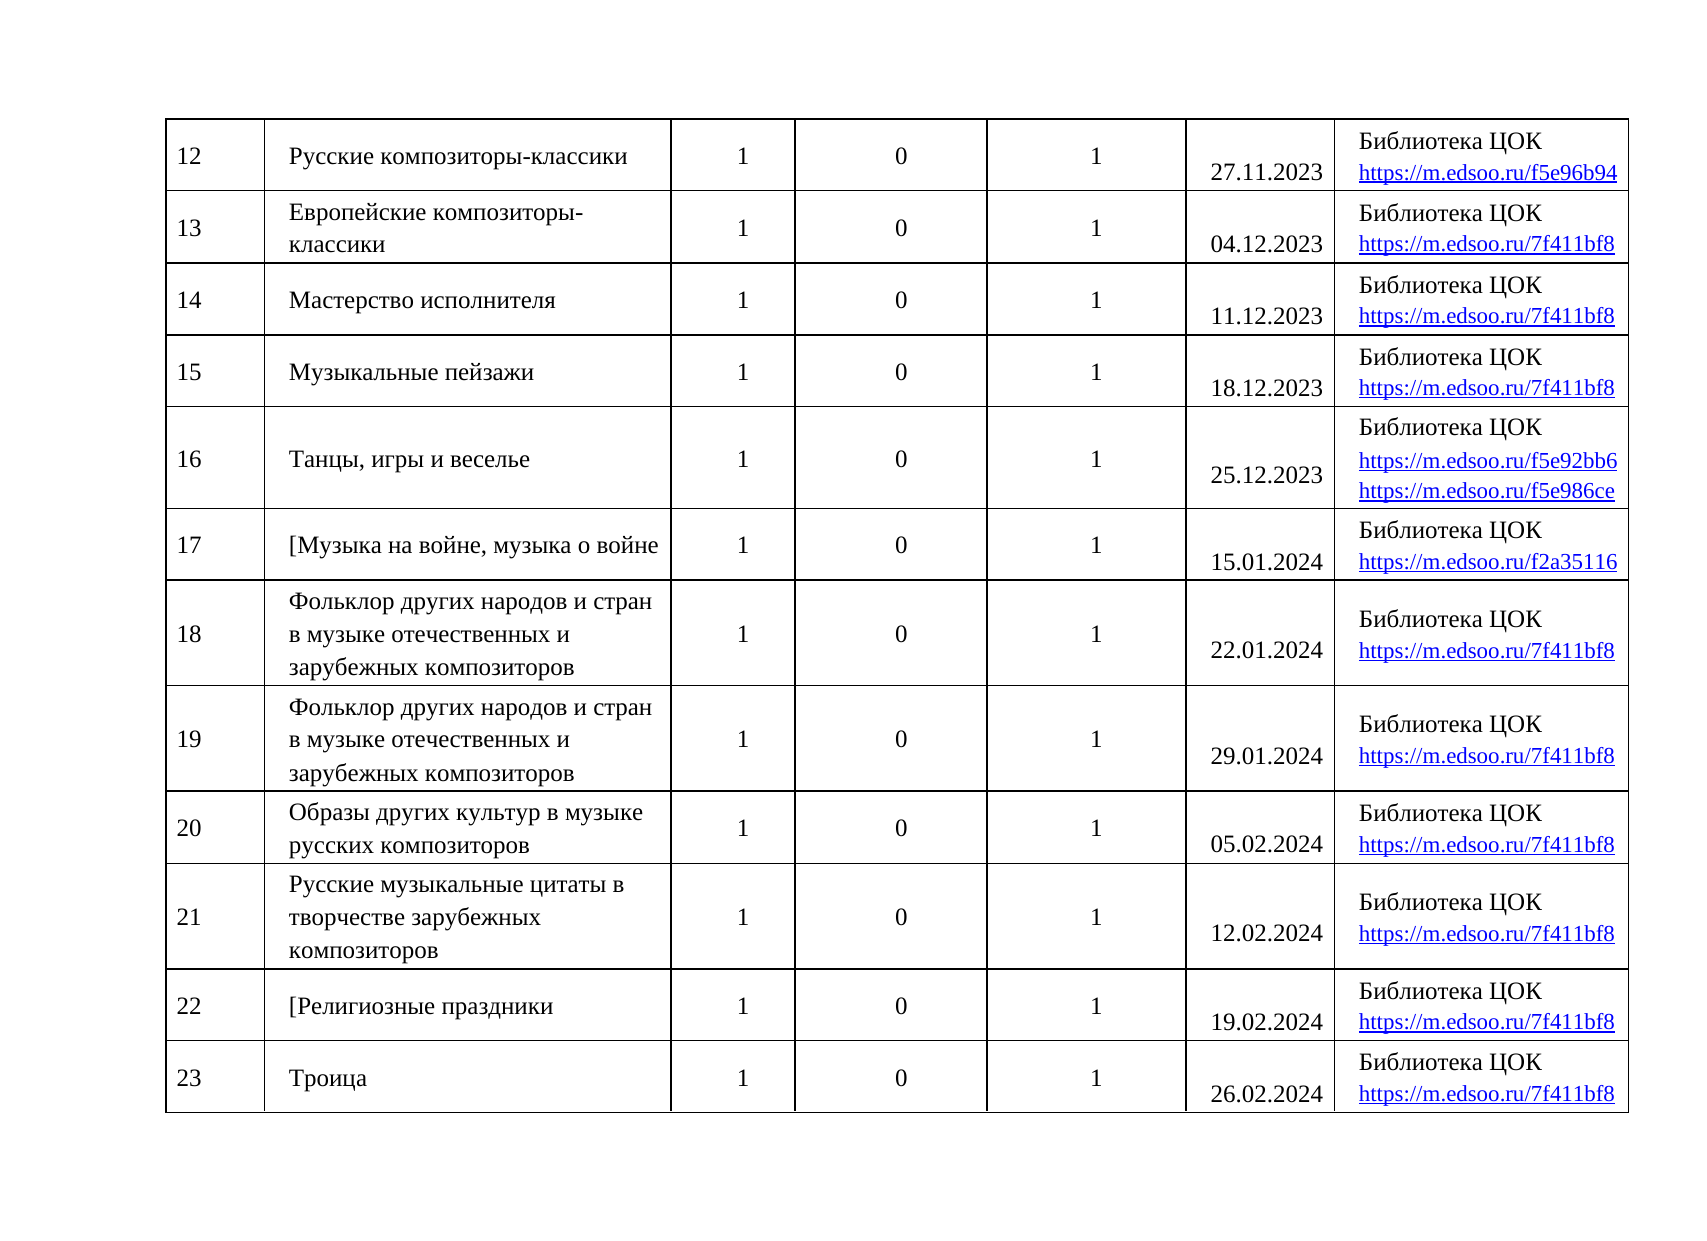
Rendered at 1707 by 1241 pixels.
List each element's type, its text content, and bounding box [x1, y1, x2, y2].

table_cell 27.11.2023 [1187, 120, 1334, 190]
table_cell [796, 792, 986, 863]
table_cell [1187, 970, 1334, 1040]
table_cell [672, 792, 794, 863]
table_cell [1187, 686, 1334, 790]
table_cell 1 [988, 336, 1185, 406]
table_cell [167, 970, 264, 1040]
table_cell 1 [988, 581, 1185, 685]
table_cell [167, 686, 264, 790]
table_cell Фольклор других народов и стран в музыке отечественных и зарубежных композиторов [265, 581, 670, 685]
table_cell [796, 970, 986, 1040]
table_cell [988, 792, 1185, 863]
table_cell Русские композиторы-классики [265, 120, 670, 190]
table_cell 17 [167, 509, 264, 579]
table_cell Библиотека ЦОК https://m.edsoo.ru/7f411bf8 [1335, 264, 1628, 334]
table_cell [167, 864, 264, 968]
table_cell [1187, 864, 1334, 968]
table_cell Библиотека ЦОК https://m.edsoo.ru/f5e92bb6 https://m.edsoo.ru/f5e986ce [1335, 407, 1628, 508]
table_cell 13 [167, 191, 264, 262]
table_cell 1 [672, 264, 794, 334]
table_cell 1 [672, 120, 794, 190]
table_cell 22.01.2024 [1187, 581, 1334, 685]
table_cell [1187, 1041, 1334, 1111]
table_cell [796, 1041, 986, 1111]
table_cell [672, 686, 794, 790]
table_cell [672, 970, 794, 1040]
table_cell 0 [796, 509, 986, 579]
table_cell 1 [988, 120, 1185, 190]
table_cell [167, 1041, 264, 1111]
table_cell 15.01.2024 [1187, 509, 1334, 579]
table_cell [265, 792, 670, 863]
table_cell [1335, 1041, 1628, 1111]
table_cell Библиотека ЦОК https://m.edsoo.ru/7f411bf8 [1335, 336, 1628, 406]
table_cell 1 [988, 509, 1185, 579]
table_cell 25.12.2023 [1187, 407, 1334, 508]
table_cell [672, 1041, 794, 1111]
table_cell Европейские композиторы-классики [265, 191, 670, 262]
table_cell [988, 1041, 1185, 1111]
table_cell 04.12.2023 [1187, 191, 1334, 262]
table_cell Музыкальные пейзажи [265, 336, 670, 406]
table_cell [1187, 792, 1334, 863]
table_cell 1 [988, 191, 1185, 262]
table_cell 0 [796, 336, 986, 406]
table_cell 1 [672, 581, 794, 685]
table_cell 0 [796, 407, 986, 508]
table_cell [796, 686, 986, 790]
table_cell 15 [167, 336, 264, 406]
table_cell Библиотека ЦОК https://m.edsoo.ru/f5e96b94 [1335, 120, 1628, 190]
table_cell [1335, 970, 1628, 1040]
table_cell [1335, 191, 1628, 262]
table_cell 0 [796, 191, 986, 262]
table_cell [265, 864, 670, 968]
table_cell 11.12.2023 [1187, 264, 1334, 334]
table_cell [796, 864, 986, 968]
table_cell 12 [167, 120, 264, 190]
table_cell 1 [672, 509, 794, 579]
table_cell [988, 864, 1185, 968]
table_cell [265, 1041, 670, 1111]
table_cell [Музыка на войне, музыка о войне [265, 509, 670, 579]
table_cell 0 [796, 581, 986, 685]
table_cell 1 [988, 264, 1185, 334]
table_cell 1 [988, 407, 1185, 508]
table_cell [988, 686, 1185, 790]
table_cell Библиотека ЦОК https://m.edsoo.ru/f2a35116 [1335, 509, 1628, 579]
table_cell Танцы, игры и веселье [265, 407, 670, 508]
table_cell 1 [672, 191, 794, 262]
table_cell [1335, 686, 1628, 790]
table_cell 16 [167, 407, 264, 508]
table_cell 0 [796, 264, 986, 334]
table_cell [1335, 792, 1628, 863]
table_cell 18.12.2023 [1187, 336, 1334, 406]
table_cell Мастерство исполнителя [265, 264, 670, 334]
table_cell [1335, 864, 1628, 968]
table_cell 1 [672, 336, 794, 406]
table_cell 18 [167, 581, 264, 685]
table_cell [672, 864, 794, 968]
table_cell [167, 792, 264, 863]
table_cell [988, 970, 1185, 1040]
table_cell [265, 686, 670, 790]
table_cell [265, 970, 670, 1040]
table_cell 0 [796, 120, 986, 190]
table_cell 1 [672, 407, 794, 508]
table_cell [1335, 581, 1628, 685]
table_cell 14 [167, 264, 264, 334]
